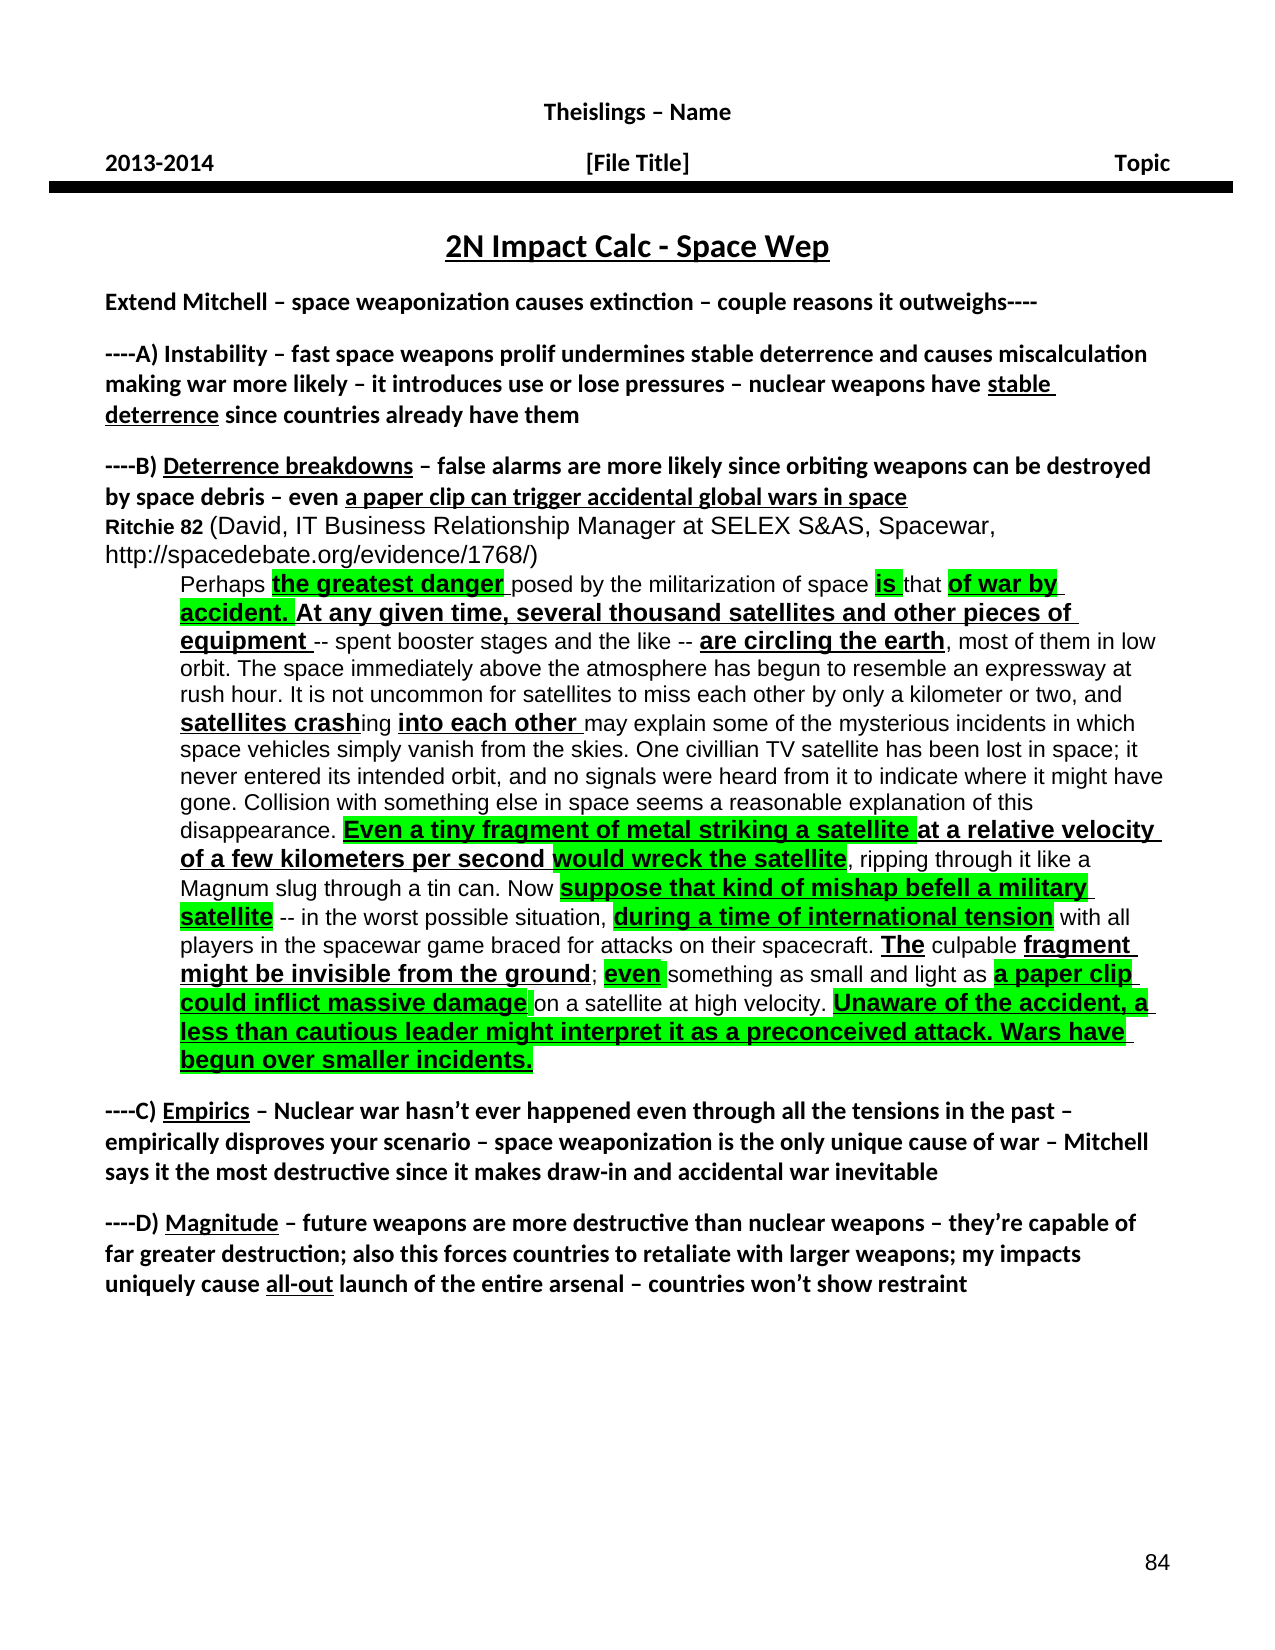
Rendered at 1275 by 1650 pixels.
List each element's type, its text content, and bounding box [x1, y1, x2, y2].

subtitle 2N Impact Calc - Space Wep [105, 225, 1170, 266]
subtitle ----B) Deterrence breakdowns – false alarms are more likely since orbiting weapons can be destroyed by space debris – even a paper clip can trigger accidental global wars in space [105, 450, 1170, 511]
subtitle Extend Mitchell – space weaponization causes extinction – couple reasons it outweighs---- [105, 286, 1170, 317]
text Perhaps the greatest danger posed by the militarization of space is that of war by accident. At any given time, several thousand satellites and other pieces of equipment -- spent booster stages and the like -- are circling the earth, most of them in low orbit. The space immediately above the atmosphere has begun to resemble an expressway at rush hour. It is not uncommon for satellites to miss each other by only a kilometer or two, and satellites crashing into each other may explain some of the mysterious incidents in which space vehicles simply vanish from the skies. One civillian TV satellite has been lost in space; it never entered its intended orbit, and no signals were heard from it to indicate where it might have gone. Collision with something else in space seems a reasonable explanation of this disappearance. Even a tiny fragment of metal striking a satellite at a relative velocity of a few kilometers per second would wreck the satellite, ripping through it like a Magnum slug through a tin can. Now suppose that kind of mishap befell a military satellite -- in the worst possible situation, during a time of international tension with all players in the spacewar game braced for attacks on their spacecraft. The culpable fragment might be invisible from the ground; even something as small and light as a paper clip could inflict massive damage on a satellite at high velocity. Unaware of the accident, a less than cautious leader might interpret it as a preconceived attack. Wars have begun over smaller incidents. [180, 569, 1170, 1074]
subtitle ----D) Magnitude – future weapons are more destructive than nuclear weapons – they’re capable of far greater destruction; also this forces countries to retaliate with larger weapons; my impacts uniquely cause all-out launch of the entire arsenal – countries won’t show restraint [105, 1207, 1170, 1299]
text Ritchie 82 (David, IT Business Relationship Manager at SELEX S&AS, Spacewar, http://spacedebate.org/evidence/1768/) [105, 511, 1170, 569]
subtitle ----C) Empirics – Nuclear war hasn’t ever happened even through all the tensions in the past – empirically disproves your scenario – space weaponization is the only unique cause of war – Mitchell says it the most destructive since it makes draw-in and accidental war inevitable [105, 1095, 1170, 1187]
subtitle ----A) Instability – fast space weapons prolif undermines stable deterrence and causes miscalculation making war more likely – it introduces use or lose pressures – nuclear weapons have stable deterrence since countries already have them [105, 338, 1170, 429]
